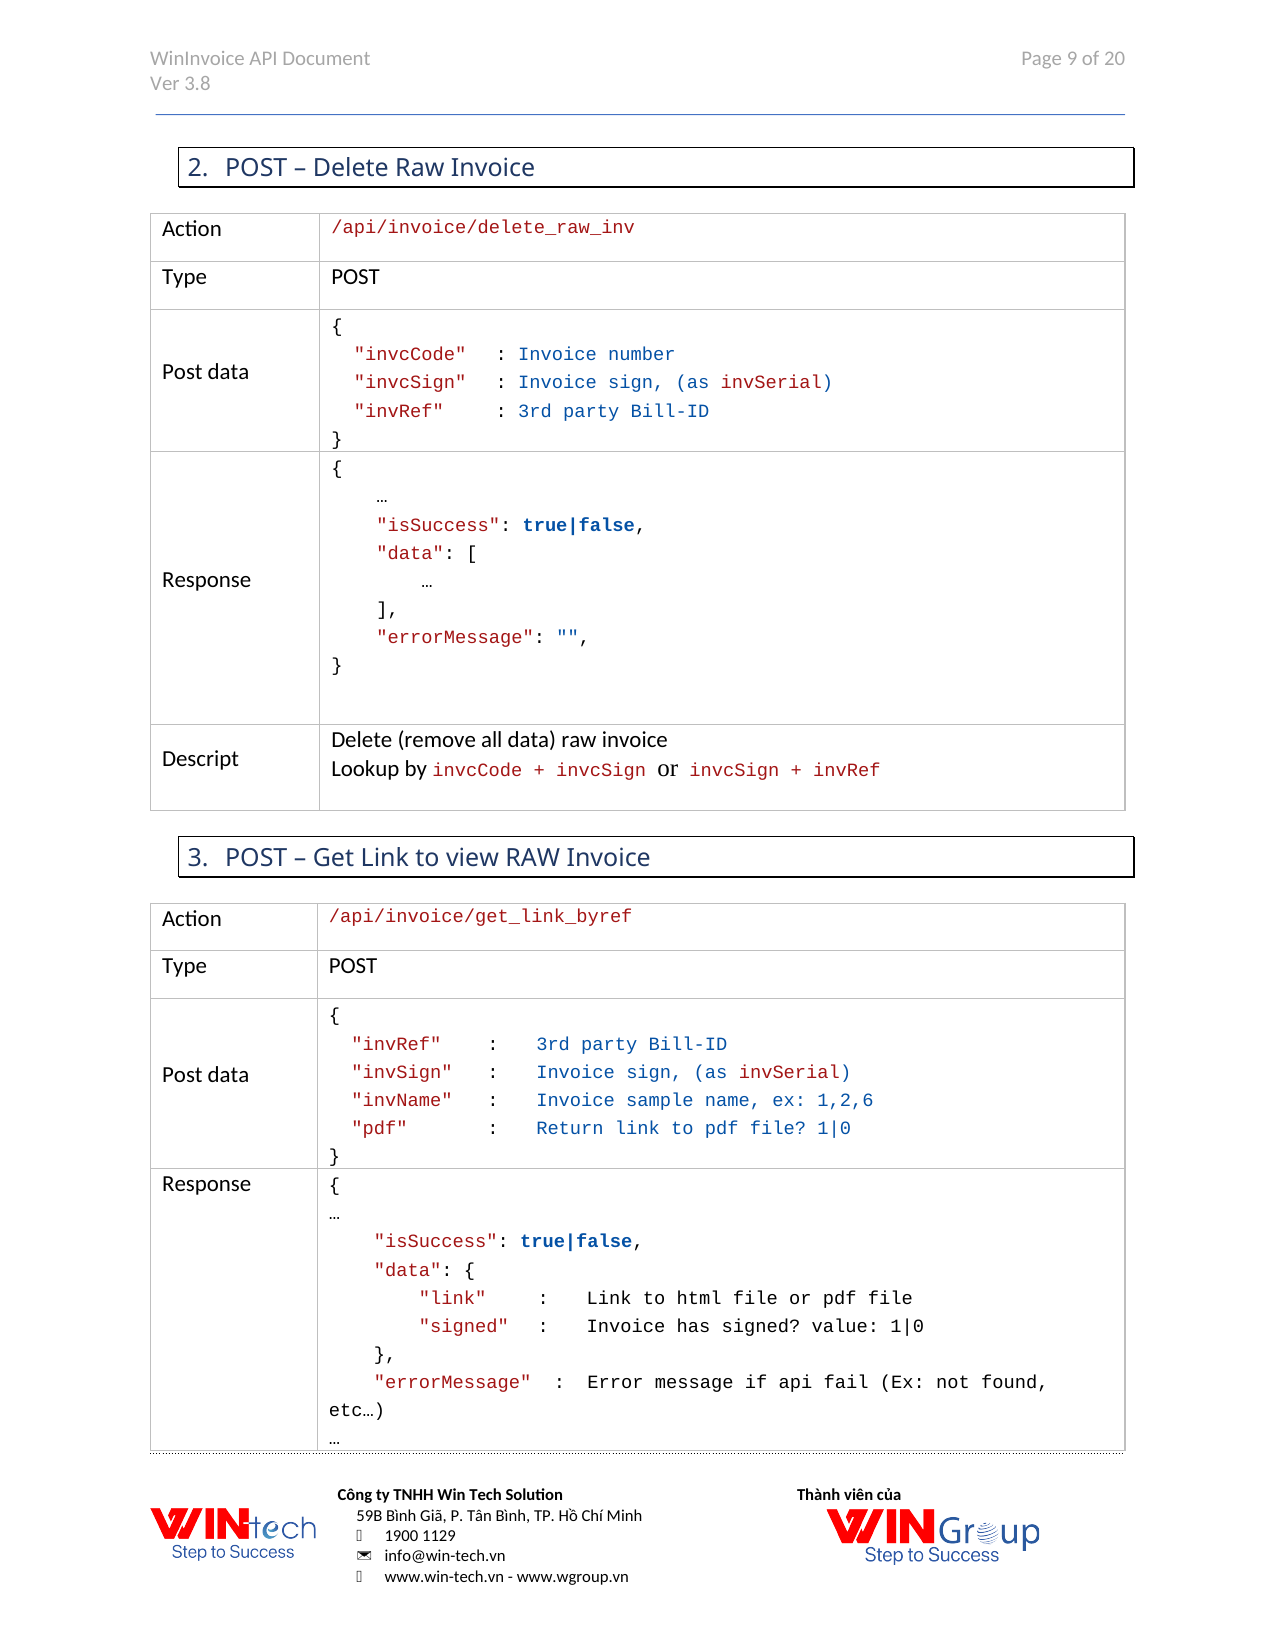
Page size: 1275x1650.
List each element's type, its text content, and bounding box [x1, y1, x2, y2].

table_cell Response [151, 1169, 317, 1450]
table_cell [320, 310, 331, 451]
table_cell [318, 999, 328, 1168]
table_header /api/invoice/get_link_byref [318, 904, 1124, 950]
subtitle POST – Get Link to view RAW Invoice [179, 837, 1133, 876]
table_header Action [151, 214, 319, 261]
table_cell Post data [151, 310, 319, 451]
table_cell { … "isSuccess": true|false, "data": [ … ], "errorMessage": "", } [320, 452, 1124, 724]
table_cell Response [151, 452, 319, 724]
table_cell POST [320, 262, 1124, 309]
table_cell Delete (remove all data) raw invoice Lookup by invcCode + invcSign or invcSign + invRef [320, 725, 1124, 810]
table_cell Descript [151, 725, 319, 810]
subtitle POST – Delete Raw Invoice [179, 148, 1133, 186]
table_header /api/invoice/delete_raw_inv [320, 214, 1124, 261]
table_header Action [151, 904, 317, 950]
picture [150, 1508, 316, 1561]
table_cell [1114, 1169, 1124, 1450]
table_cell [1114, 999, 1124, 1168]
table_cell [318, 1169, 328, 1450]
table_cell POST [318, 951, 1124, 998]
table_cell Post data [151, 999, 317, 1168]
table_cell Type [151, 951, 317, 998]
picture [826, 1509, 1040, 1565]
table_cell Type [151, 262, 319, 309]
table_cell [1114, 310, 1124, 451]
